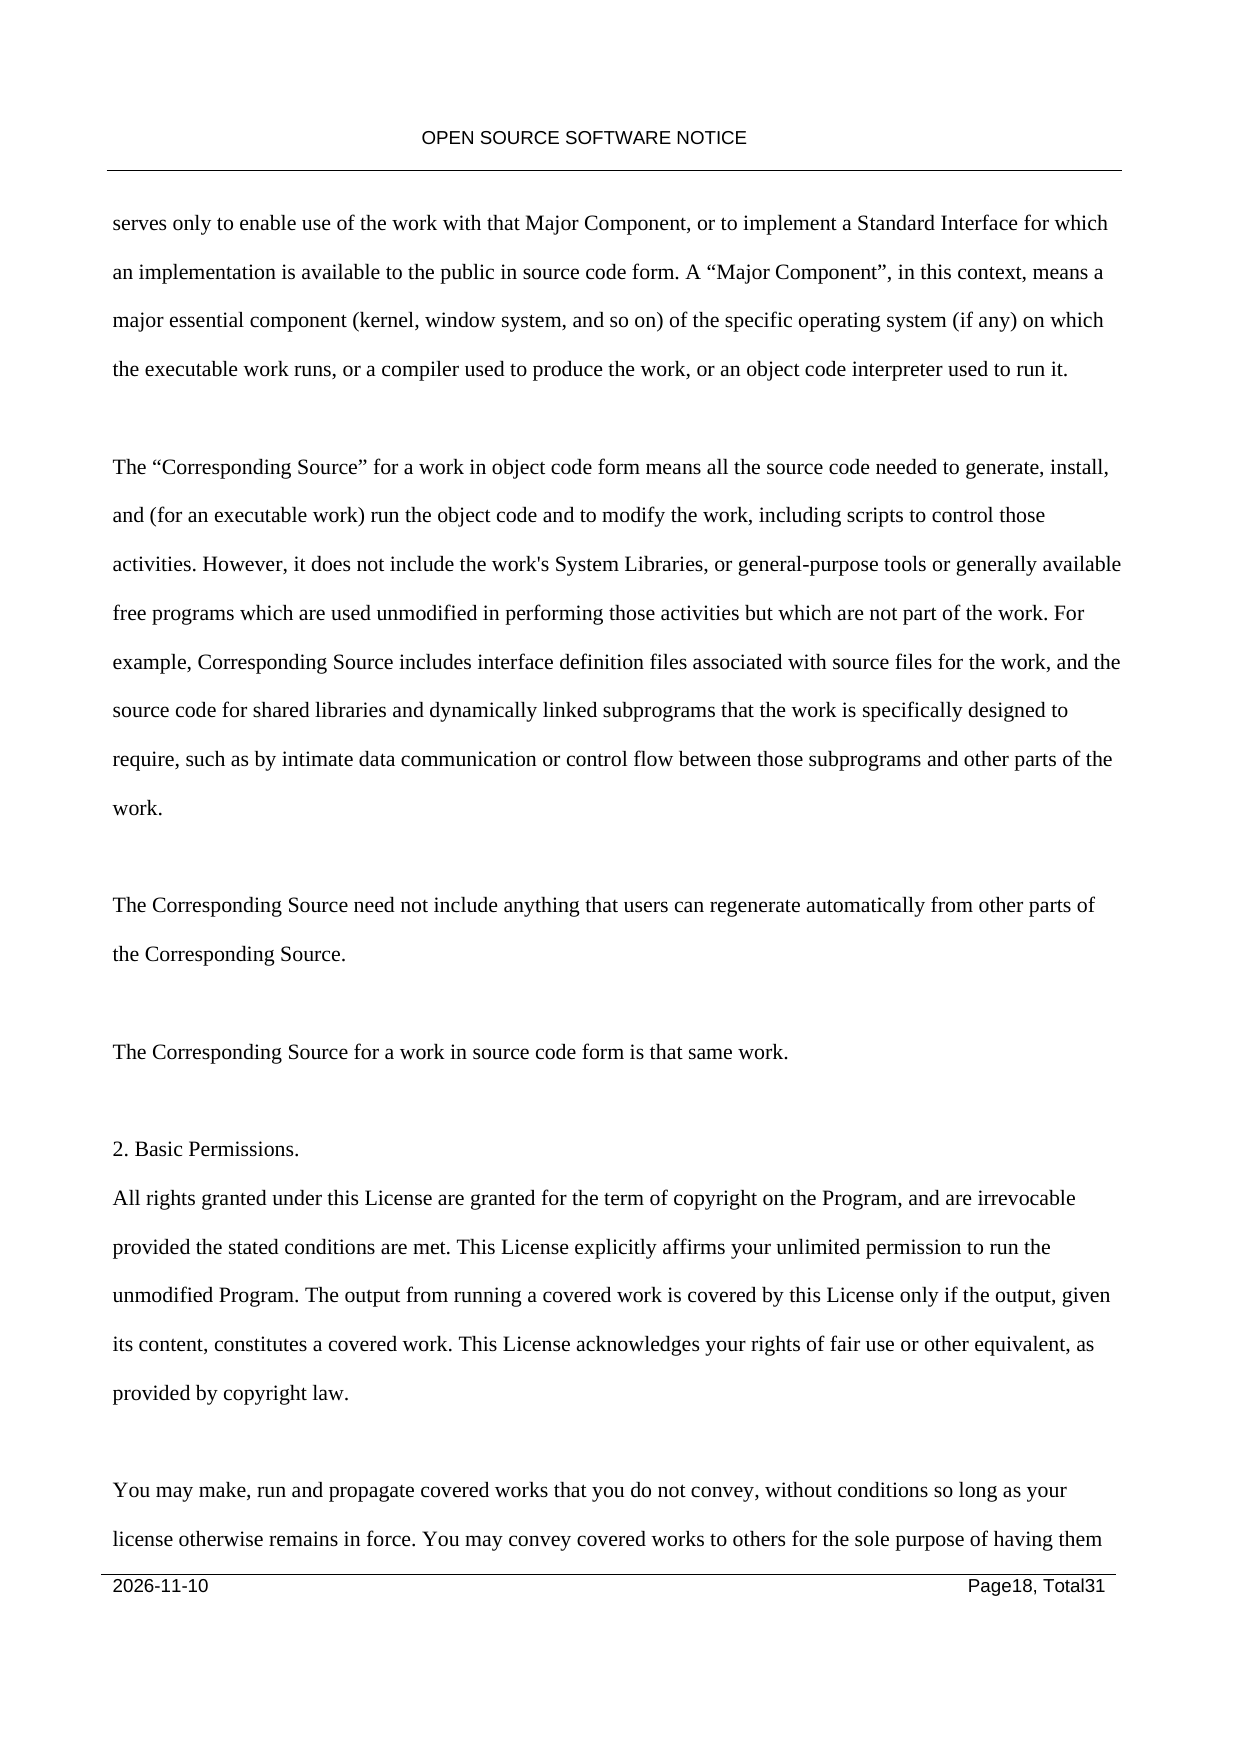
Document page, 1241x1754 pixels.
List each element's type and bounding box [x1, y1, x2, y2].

text [112, 206, 1128, 1555]
